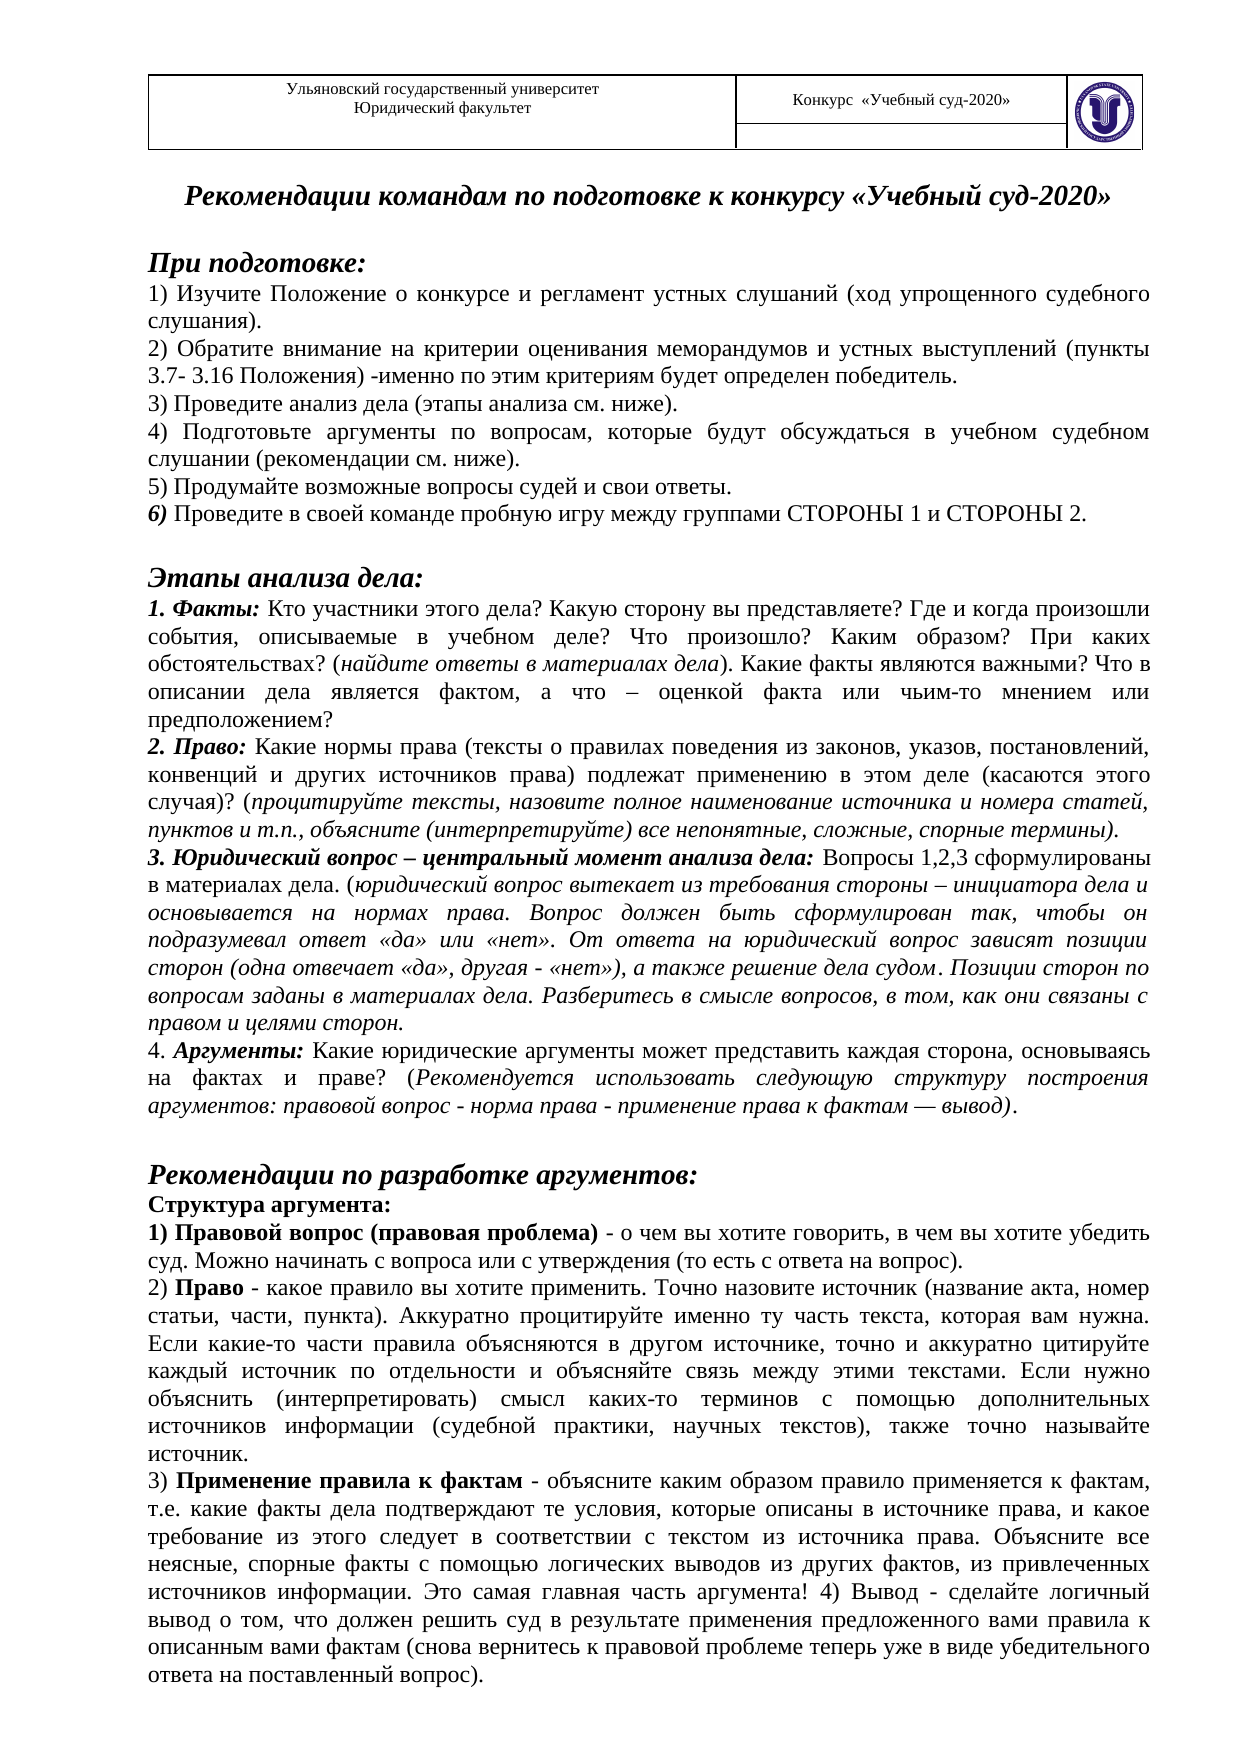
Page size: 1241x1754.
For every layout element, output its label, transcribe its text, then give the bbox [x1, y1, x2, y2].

text Этапы анализа дела: [148, 561, 1152, 594]
picture [1074, 81, 1135, 143]
text 2. Право: Какие нормы права (тексты о правилах поведения из законов, указов, постановлений, конвенций и других источников права) подлежат применению в этом деле (касаются этого случая)? (процитируйте тексты, назовите полное наименование источника и номера статей, пунктов и т.п., объясните (интерпретируйте) все непонятные, сложные, спорные термины). [148, 732, 1152, 843]
text 6) Проведите в своей команде пробную игру между группами СТОРОНЫ 1 и СТОРОНЫ 2. [148, 499, 1152, 527]
text 3. Юридический вопрос – центральный момент анализа дела: Вопросы 1,2,3 сформулированы в материалах дела. (юридический вопрос вытекает из требования стороны – инициатора дела и основывается на нормах права. Вопрос должен быть сформулирован так, чтобы он подразумевал ответ «да» или «нет». От ответа на юридический вопрос зависят позиции сторон (одна отвечает «да», другая - «нет»), а также решение дела судом. Позиции сторон по вопросам заданы в материалах дела. Разберитесь в смысле вопросов, в том, как они связаны с правом и целями сторон. [148, 843, 1152, 1036]
text 1) Изучите Положение о конкурсе и регламент устных слушаний (ход упрощенного судебного слушания). [148, 279, 1152, 334]
text 2) Право - какое правило вы хотите применить. Точно назовите источник (название акта, номер статьи, части, пункта). Аккуратно процитируйте именно ту часть текста, которая вам нужна. Если какие-то части правила объясняются в другом источнике, точно и аккуратно цитируйте каждый источник по отдельности и объясняйте связь между этими текстами. Если нужно объяснить (интерпретировать) смысл каких-то терминов с помощью дополнительных источников информации (судебной практики, научных текстов), также точно называйте источник. [148, 1273, 1152, 1467]
text 1. Факты: Кто участники этого дела? Какую сторону вы представляете? Где и когда произошли события, описываемые в учебном деле? Что произошло? Каким образом? При каких обстоятельствах? (найдите ответы в материалах дела). Какие факты являются важными? Что в описании дела является фактом, а что – оценкой факта или чьим-то мнением или предположением? [148, 594, 1152, 732]
text 4. Аргументы: Какие юридические аргументы может представить каждая сторона, основываясь на фактах и праве? (Рекомендуется использовать следующую структуру построения аргументов: правовой вопрос - норма права - применение права к фактам — вывод). [148, 1036, 1152, 1119]
text При подготовке: [148, 245, 1152, 279]
text 4) Подготовьте аргументы по вопросам, которые будут обсуждаться в учебном судебном слушании (рекомендации см. ниже). [148, 417, 1152, 472]
text 2) Обратите внимание на критерии оценивания меморандумов и устных выступлений (пункты 3.7- 3.16 Положения) -именно по этим критериям будет определен победитель. [148, 334, 1152, 389]
text 3) Применение правила к фактам - объясните каким образом правило применяется к фактам, т.е. какие факты дела подтверждают те условия, которые описаны в источнике права, и какое требование из этого следует в соответствии с текстом из источника права. Объясните все неясные, спорные факты с помощью логических выводов из других фактов, из привлеченных источников информации. Это самая главная часть аргумента! 4) Вывод - сделайте логичный вывод о том, что должен решить суд в результате применения предложенного вами правила к описанным вами фактам (снова вернитесь к правовой проблеме теперь уже в виде убедительного ответа на поставленный вопрос). [148, 1467, 1152, 1687]
text 1) Правовой вопрос (правовая проблема) - о чем вы хотите говорить, в чем вы хотите убедить суд. Можно начинать с вопроса или с утверждения (то есть с ответа на вопрос). [148, 1218, 1152, 1273]
text Рекомендации командам по подготовке к конкурсу «Учебный суд-2020» [148, 178, 1152, 212]
text Рекомендации по разработке аргументов: [148, 1157, 1152, 1191]
text Структура аргумента: [148, 1191, 1152, 1218]
text 5) Продумайте возможные вопросы судей и свои ответы. [148, 472, 1152, 499]
text 3) Проведите анализ дела (этапы анализа см. ниже). [148, 389, 1152, 417]
